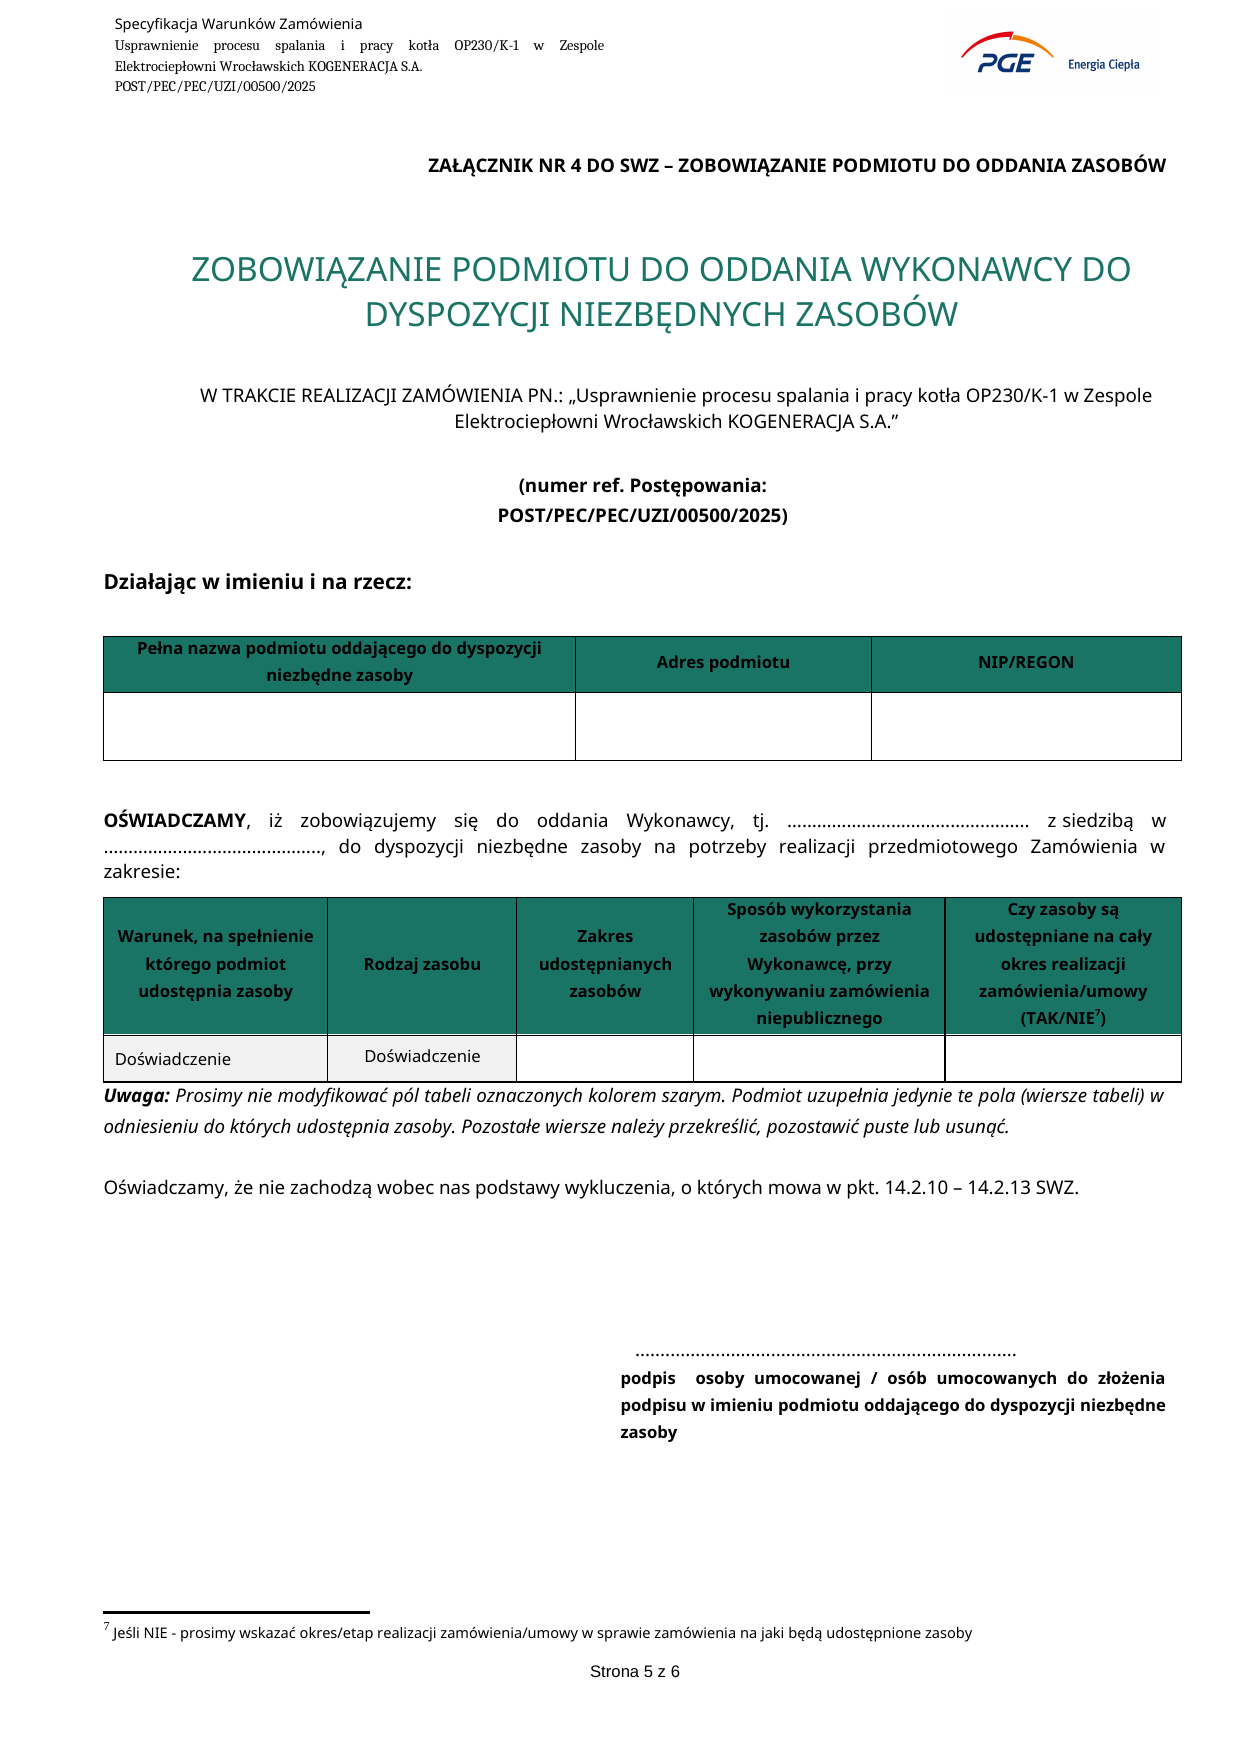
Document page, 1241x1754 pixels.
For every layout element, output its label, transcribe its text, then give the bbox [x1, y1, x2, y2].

text podpis osoby umocowanej / osób umocowanych do złożenia podpisu w imieniu podmiotu oddającego do dyspozycji niezbędne zasoby [620, 1367, 1166, 1444]
table_cell [104, 693, 575, 760]
table_cell [872, 693, 1181, 760]
text Działając w imieniu i na rzecz: [103, 567, 1166, 596]
table_cell [576, 693, 871, 760]
text ............................................................................ [635, 1305, 1166, 1362]
text Uwaga: Prosimy nie modyfikować pól tabeli oznaczonych kolorem szarym. Podmiot uzupełnia jedynie te pola (wiersze tabeli) w odniesieniu do których udostępnia zasoby. Pozostałe wiersze należy przekreślić, pozostawić puste lub usunąć. [103, 1083, 1166, 1139]
table_header Czy zasoby są udostępniane na cały okres realizacji zamówienia/umowy (TAK/NIE) [946, 898, 1181, 1034]
text ZAŁĄCZNIK NR 4 DO SWZ – ZOBOWIĄZANIE PODMIOTU DO ODDANIA ZASOBÓW [103, 152, 1166, 178]
table_cell Doświadczenie [104, 1036, 327, 1081]
text OŚWIADCZAMY, iż zobowiązujemy się do oddania Wykonawcy, tj. ………………………………….……... z siedzibą w …………………………………….., do dyspozycji niezbędne zasoby na potrzeby realizacji przedmiotowego Zamówienia w zakresie: [103, 808, 1166, 884]
table_header Sposób wykorzystania zasobów przez Wykonawcę, przy wykonywaniu zamówienia niepublicznego [694, 898, 944, 1034]
text Oświadczamy, że nie zachodzą wobec nas podstawy wykluczenia, o których mowa w pkt. 14.2.10 – 14.2.13 SWZ. [103, 1174, 1166, 1200]
table_header Warunek, na spełnienie którego podmiot udostępnia zasoby [104, 898, 327, 1034]
table_header Adres podmiotu [576, 637, 871, 692]
table_header Pełna nazwa podmiotu oddającego do dyspozycji niezbędne zasoby [104, 637, 575, 692]
table_header NIP/REGON [872, 637, 1181, 692]
table_cell [694, 1036, 944, 1081]
table_cell [517, 1036, 693, 1081]
table_cell Doświadczenie [328, 1036, 516, 1081]
table_header ZOBOWIĄZANIE PODMIOTU DO ODDANIA WYKONAWCY DO DYSPOZYCJI NIEZBĘDNYCH ZASOBÓW w trakcie realizacji Zamówienia pn.: „Usprawnienie procesu spalania i pracy kotła OP230/K-1 w Zespole Elektrociepłowni Wrocławskich KOGENERACJA S.A.” (numer ref. Postępowania: POST/PEC/PEC/UZI/00500/2025) [81, 220, 1204, 533]
picture [943, 13, 1156, 94]
table_header Rodzaj zasobu [328, 898, 516, 1034]
table_header Zakres udostępnianych zasobów [517, 898, 693, 1034]
table_cell [946, 1036, 1181, 1081]
